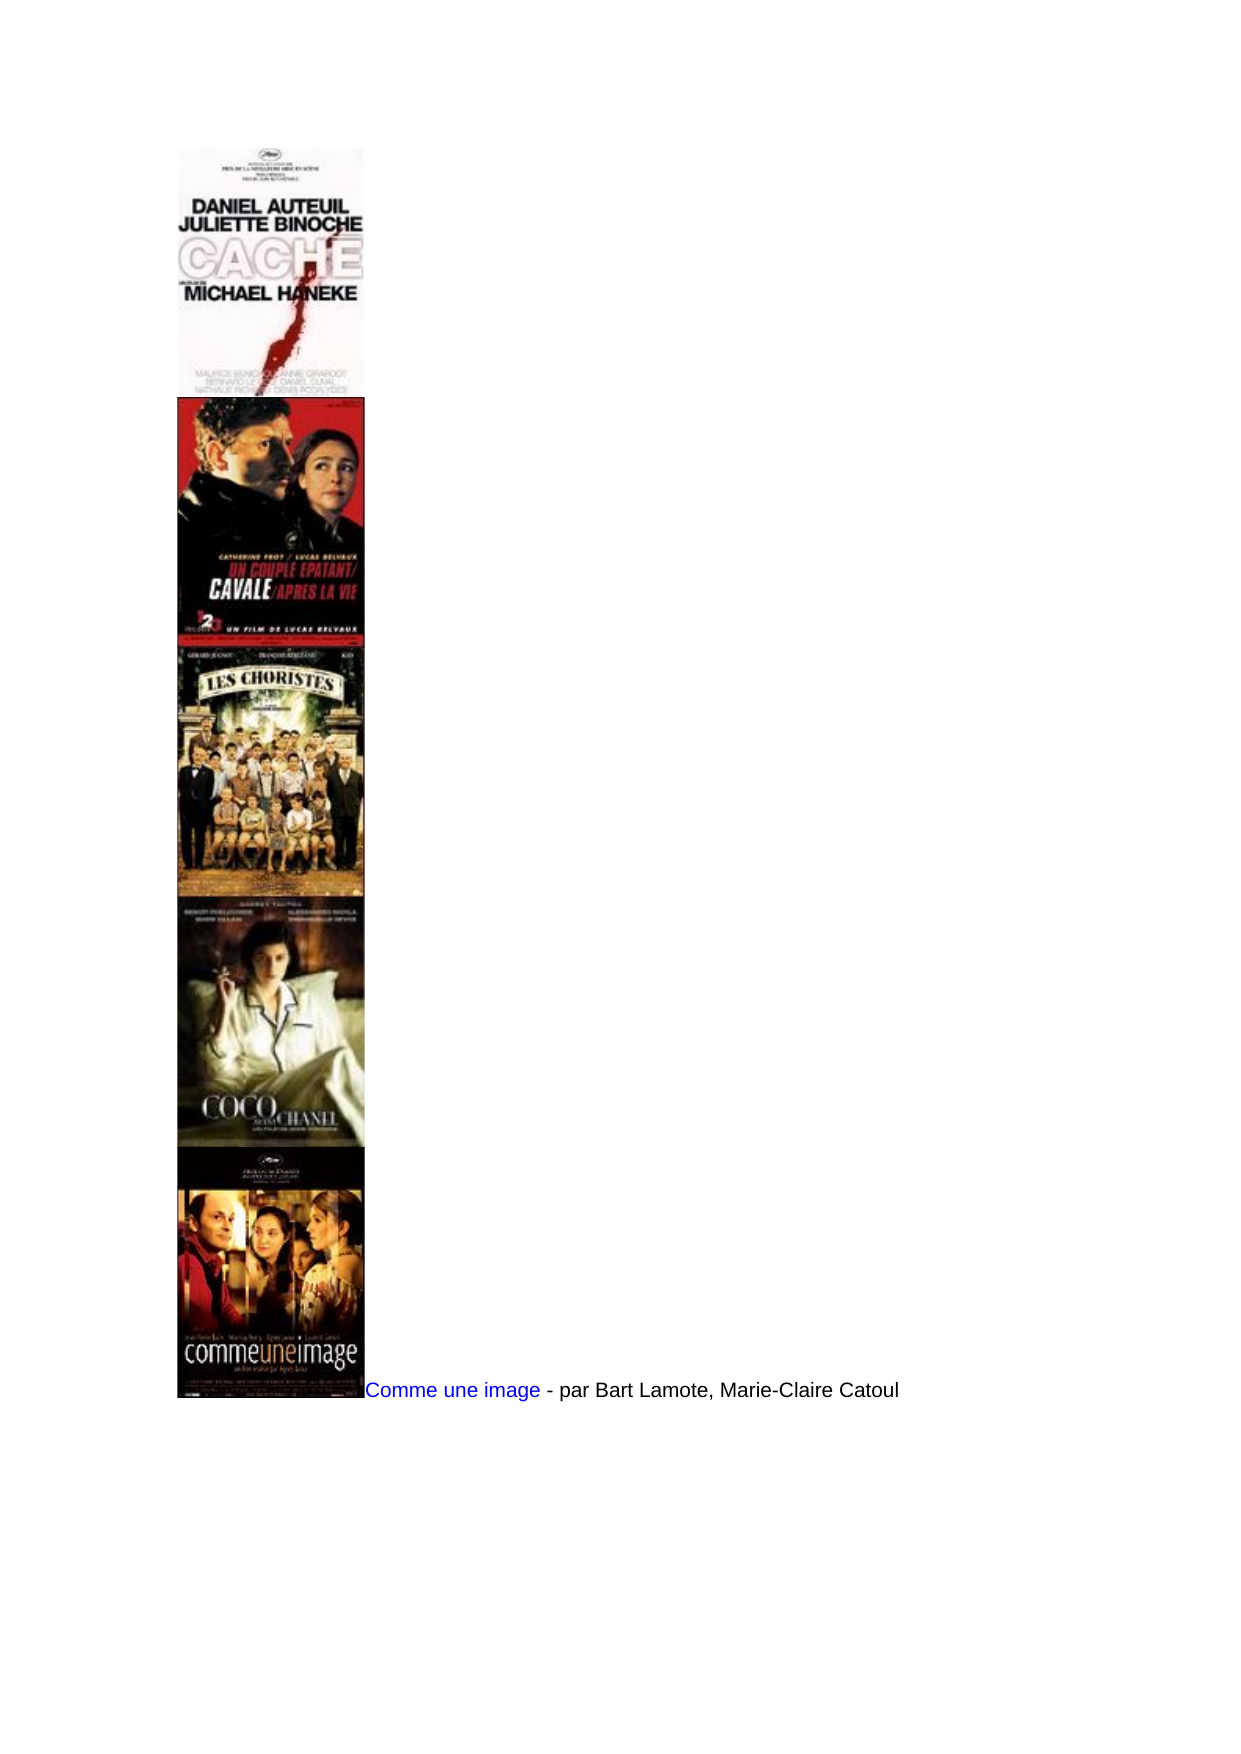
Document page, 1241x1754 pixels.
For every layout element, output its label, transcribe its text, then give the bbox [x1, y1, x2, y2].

picture [177, 147, 365, 1398]
text Comme une image - par Bart Lamote, Marie-Claire Catoul [177, 1148, 1063, 1402]
